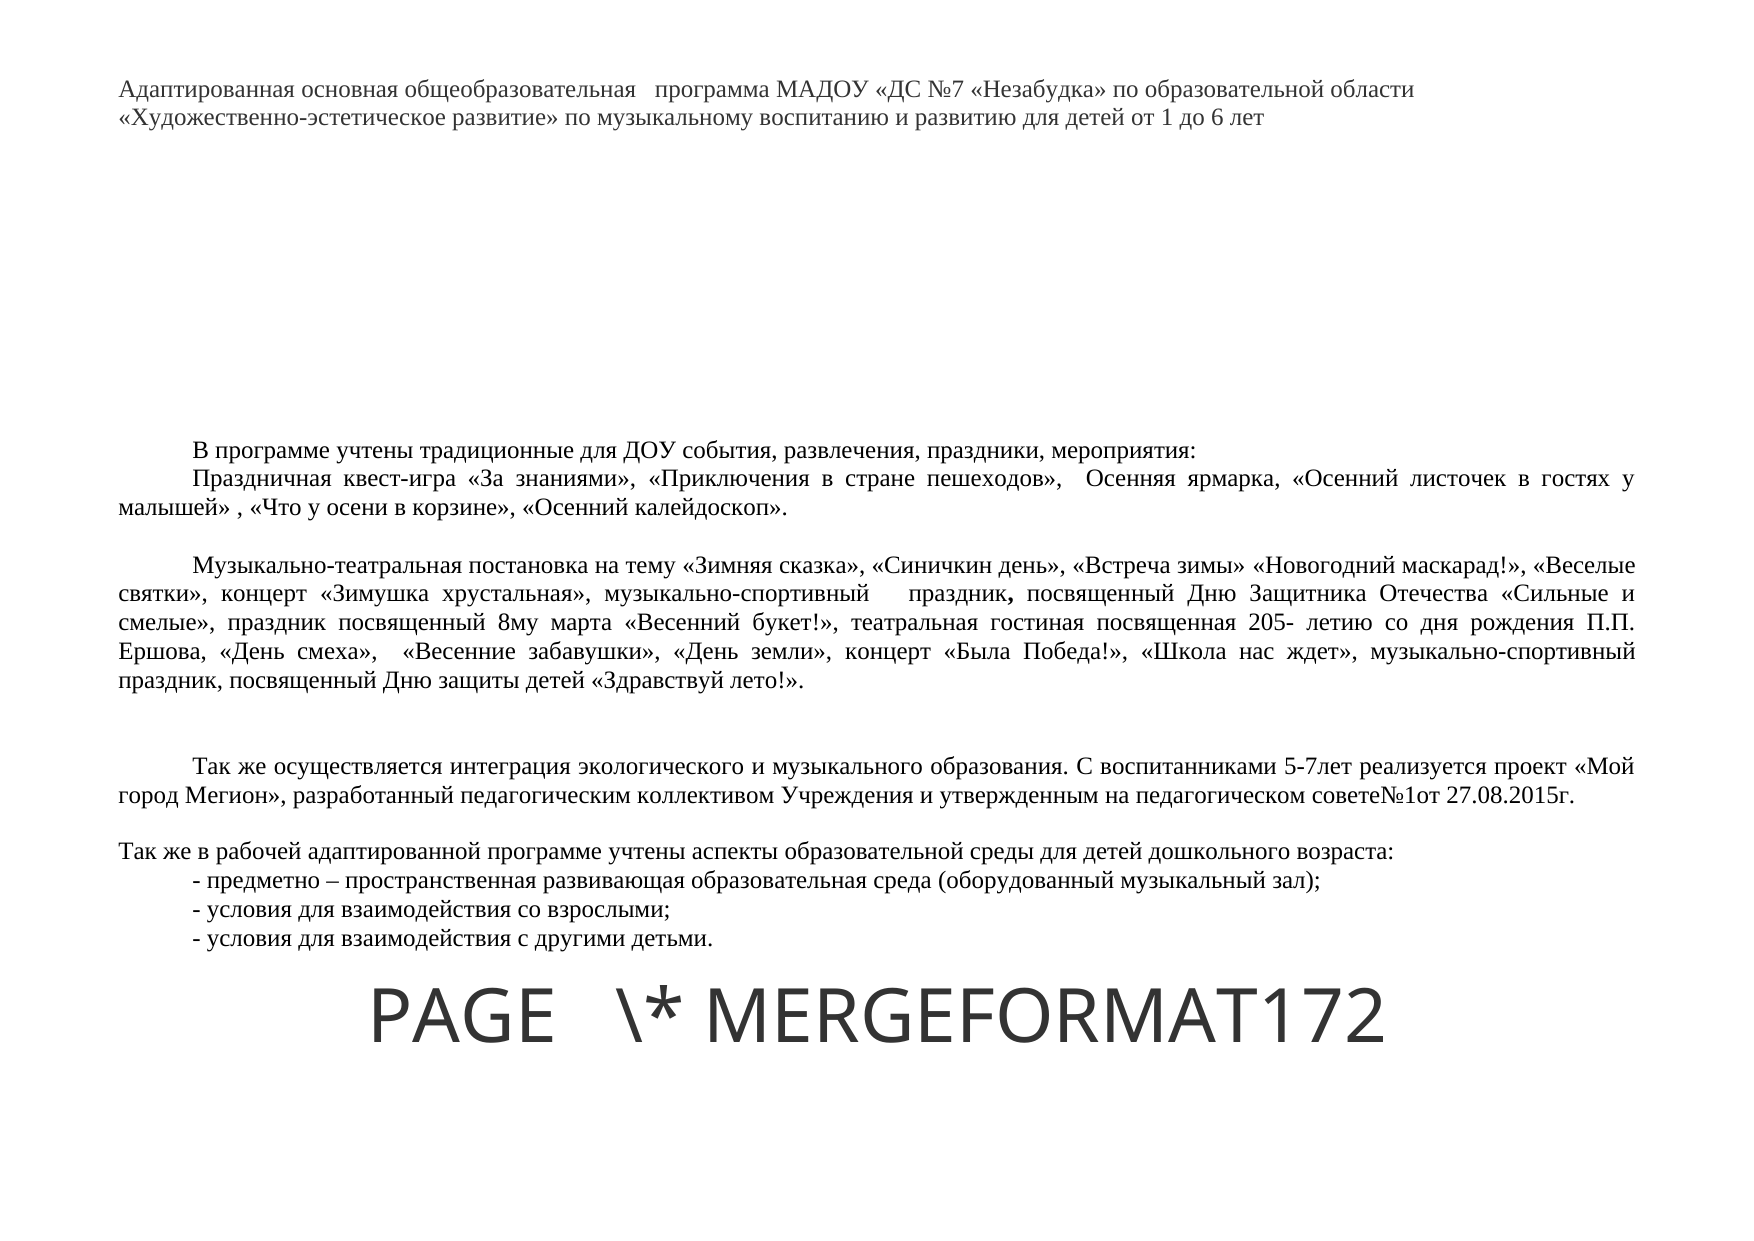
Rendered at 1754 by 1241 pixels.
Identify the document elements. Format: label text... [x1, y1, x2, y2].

text Так же осуществляется интеграция экологического и музыкального образования. С воспитанниками 5-7лет реализуется проект «Мой город Мегион», разработанный педагогическим коллективом Учреждения и утвержденным на педагогическом совете№1от 27.08.2015г. [118, 751, 1636, 808]
text Так же в рабочей адаптированной программе учтены аспекты образовательной среды для детей дошкольного возраста: [118, 836, 1636, 865]
text - условия для взаимодействия со взрослыми; [118, 894, 1636, 923]
text В программе учтены традиционные для ДОУ события, развлечения, праздники, мероприятия: [118, 435, 1636, 463]
text - предметно – пространственная развивающая образовательная среда (оборудованный музыкальный зал); [118, 865, 1636, 894]
text - условия для взаимодействия с другими детьми. [118, 923, 1636, 951]
text Музыкально-театральная постановка на тему «Зимняя сказка», «Синичкин день», «Встреча зимы» «Новогодний маскарад!», «Веселые святки», концерт «Зимушка хрустальная», музыкально-спортивный праздник, посвященный Дню Защитника Отечества «Сильные и смелые», праздник посвященный 8му марта «Весенний букет!», театральная гостиная посвященная 205- летию со дня рождения П.П. Ершова, «День смеха», «Весенние забавушки», «День земли», концерт «Была Победа!», «Школа нас ждет», музыкально-спортивный праздник, посвященный Дню защиты детей «Здравствуй лето!». [118, 550, 1636, 693]
text Праздничная квест-игра «За знаниями», «Приключения в стране пешеходов», Осенняя ярмарка, «Осенний листочек в гостях у малышей» , «Что у осени в корзине», «Осенний калейдоскоп». [118, 463, 1636, 521]
